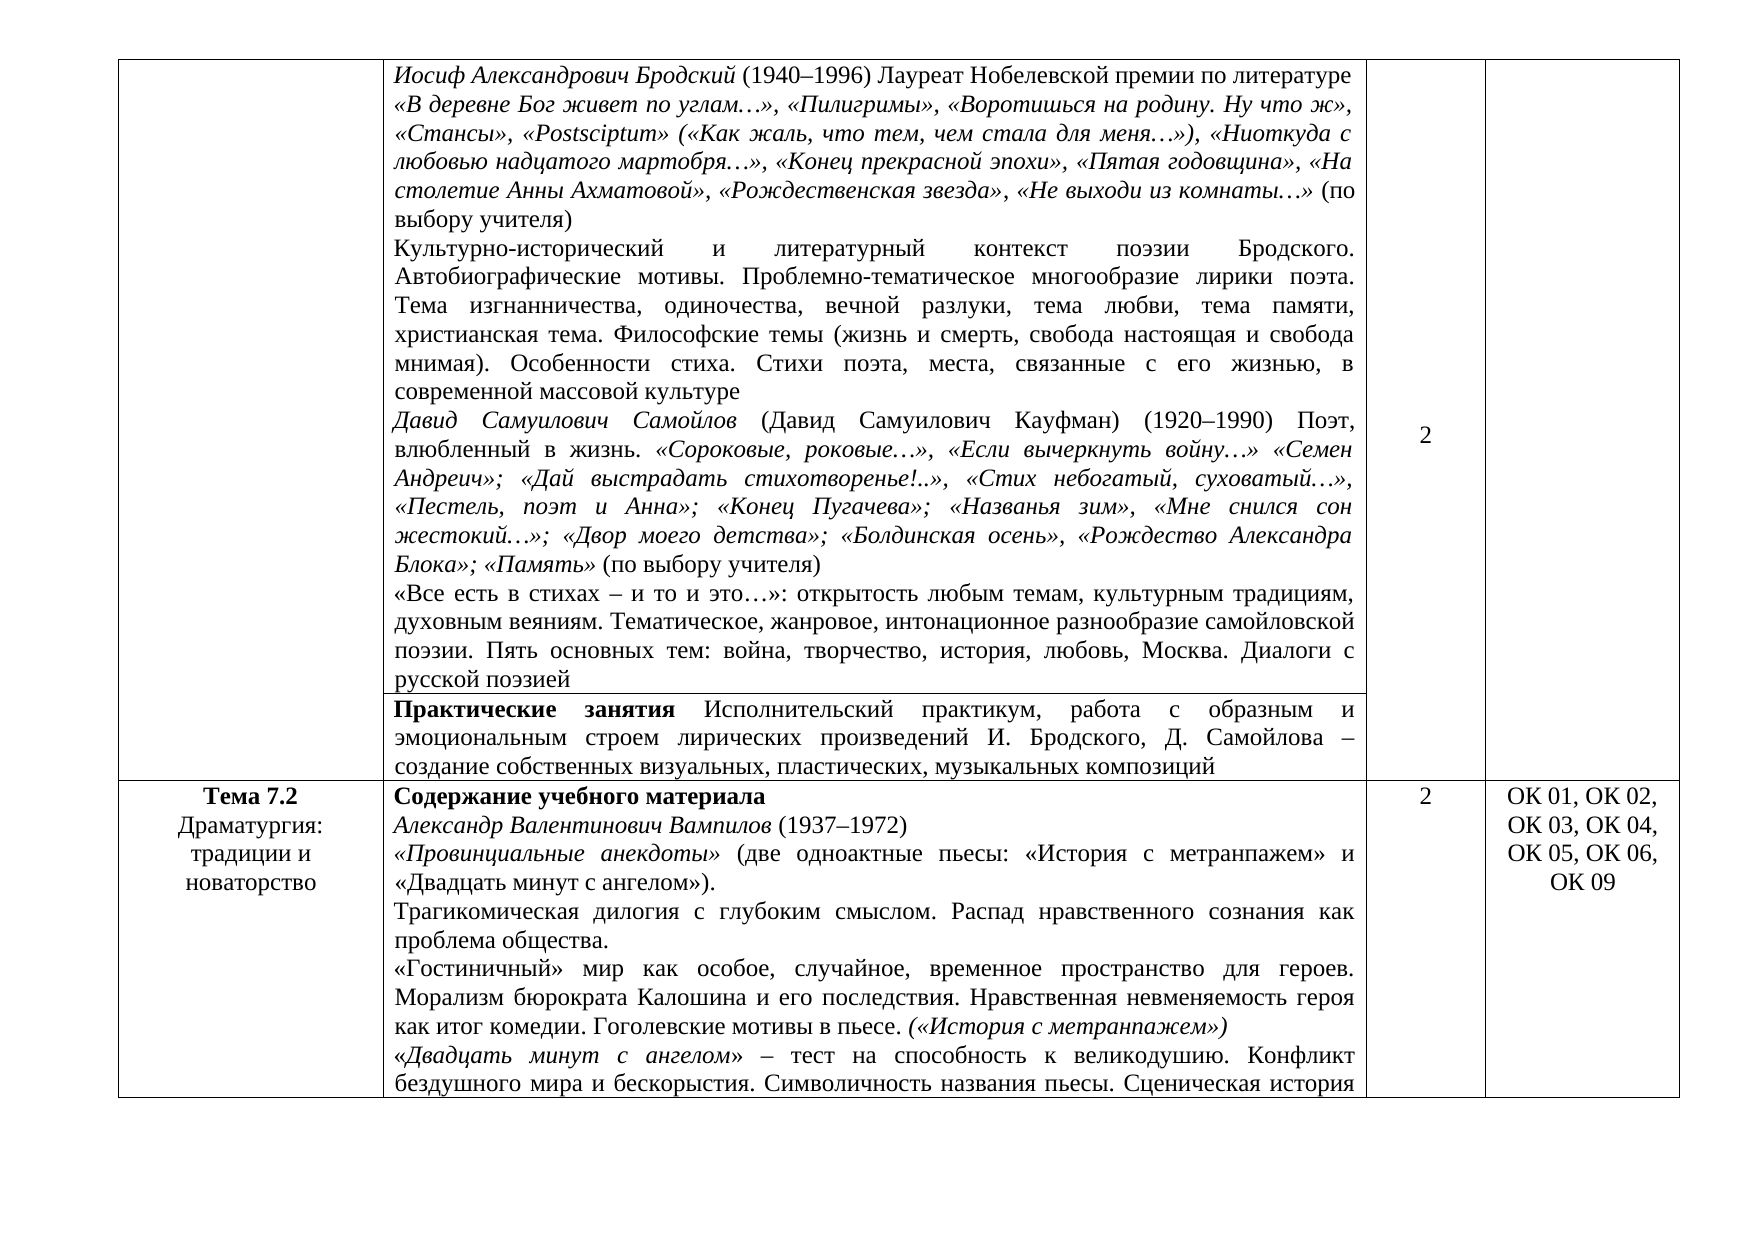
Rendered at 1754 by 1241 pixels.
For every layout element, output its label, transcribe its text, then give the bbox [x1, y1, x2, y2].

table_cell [1486, 781, 1679, 1097]
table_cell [384, 60, 1366, 693]
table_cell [384, 781, 1366, 1097]
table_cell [119, 781, 383, 1097]
table_cell Практические занятия Исполнительский практикум, работа с образным и эмоциональным строем лирических произведений И. Бродского, Д. Самойлова – создание собственных визуальных, пластических, музыкальных композиций [384, 694, 1366, 780]
table_cell 2 [1367, 781, 1485, 1097]
